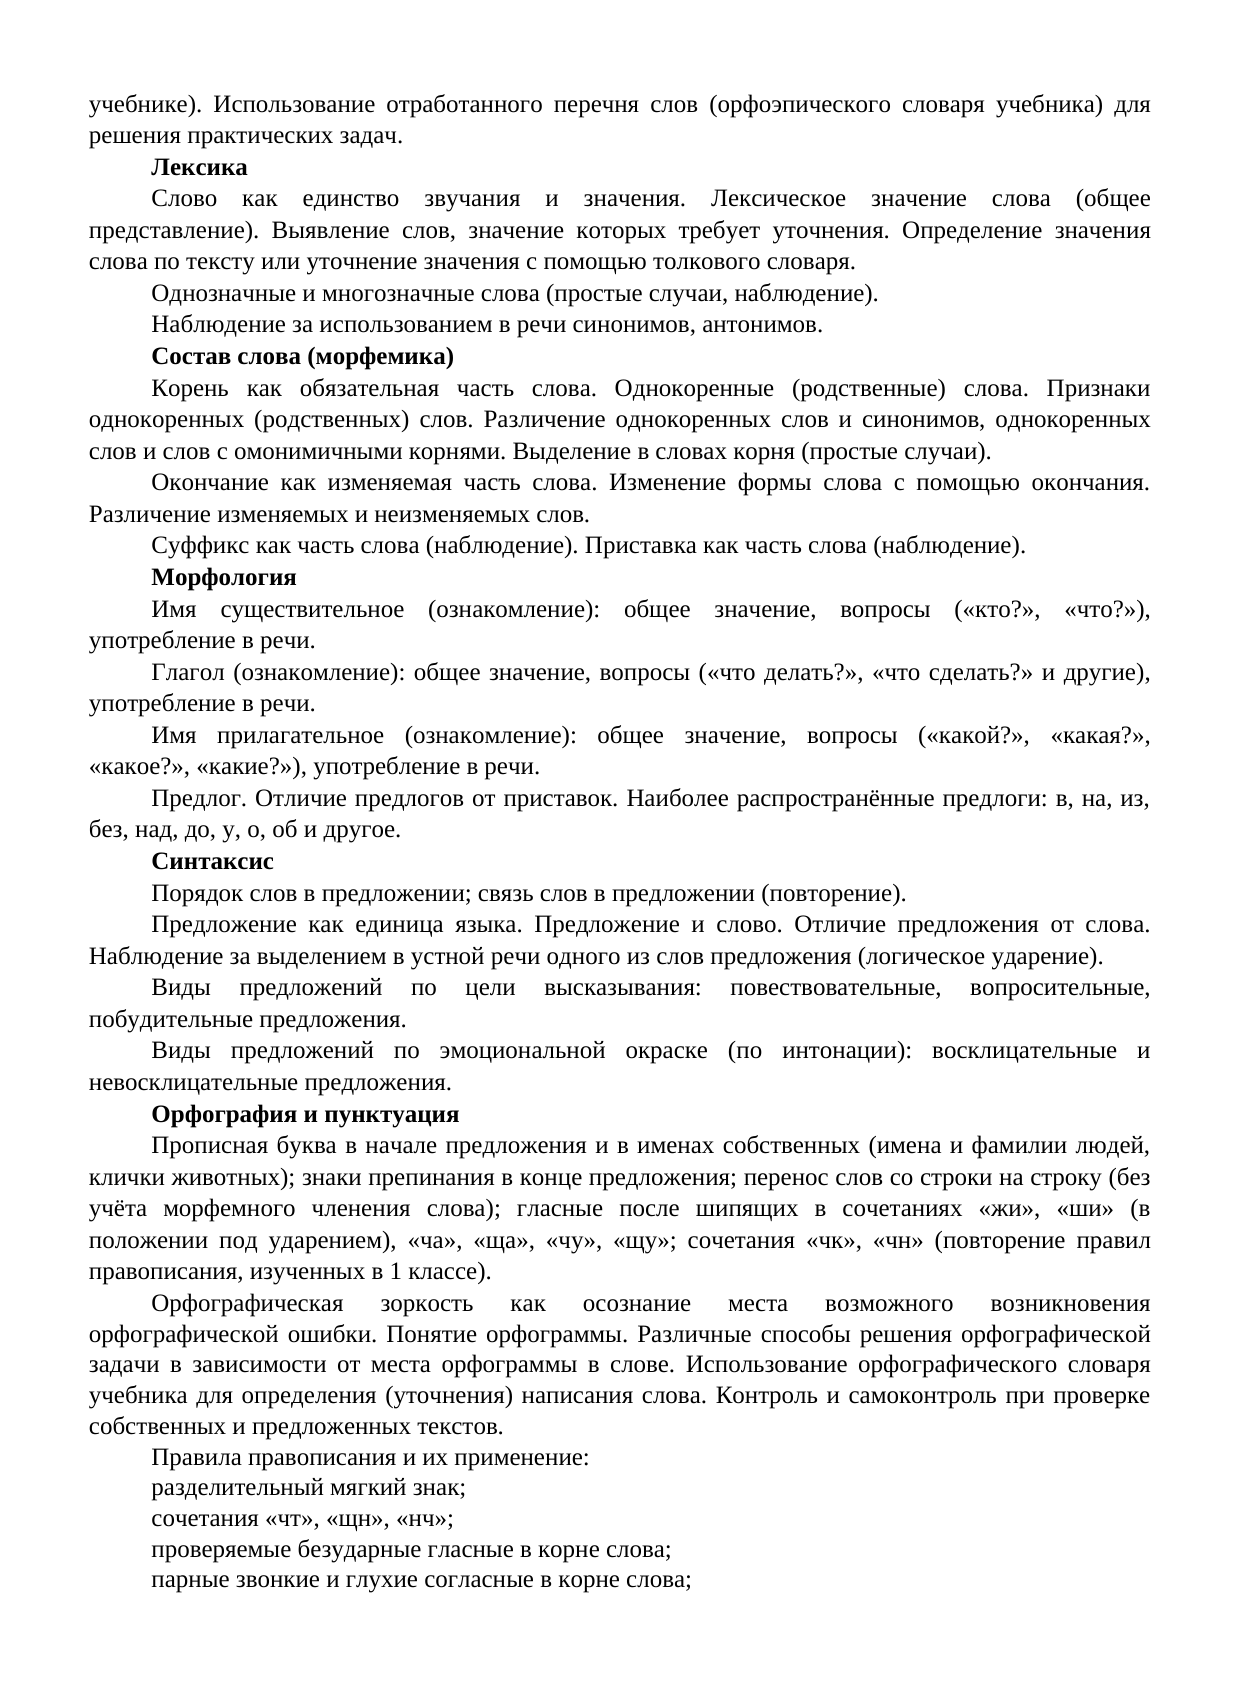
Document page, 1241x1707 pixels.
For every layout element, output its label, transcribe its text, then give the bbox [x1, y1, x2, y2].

text проверяемые безударные гласные в корне слова; [89, 1534, 1152, 1563]
text Суффикс как часть слова (наблюдение). Приставка как часть слова (наблюдение). [89, 531, 1152, 559]
text Предложение как единица языка. Предложение и слово. Отличие предложения от слова. Наблюдение за выделением в устной речи одного из слов предложения (логическое ударение). [89, 909, 1152, 969]
text Имя прилагательное (ознакомление): общее значение, вопросы («какой?», «какая?», «какое?», «какие?»), употребление в речи. [89, 720, 1152, 780]
text Правила правописания и их применение: [89, 1442, 1152, 1470]
text разделительный мягкий знак; [89, 1472, 1152, 1501]
text Виды предложений по цели высказывания: повествовательные, вопросительные, побудительные предложения. [89, 972, 1152, 1033]
text парные звонкие и глухие согласные в корне слова; [89, 1564, 1152, 1593]
text Прописная буква в начале предложения и в именах собственных (имена и фамилии людей, клички животных); знаки препинания в конце предложения; перенос слов со строки на строку (без учёта морфемного членения слова); гласные после шипящих в сочетаниях «жи», «ши» (в положении под ударением), «ча», «ща», «чу», «щу»; сочетания «чк», «чн» (повторение правил правописания, изученных в 1 классе). [89, 1130, 1152, 1285]
text Предлог. Отличие предлогов от приставок. Наиболее распространённые предлоги: в, на, из, без, над, до, у, о, об и другое. [89, 783, 1152, 843]
text Слово как единство звучания и значения. Лексическое значение слова (общее представление). Выявление слов, значение которых требует уточнения. Определение значения слова по тексту или уточнение значения с помощью толкового словаря. [89, 183, 1152, 275]
text Корень как обязательная часть слова. Однокоренные (родственные) слова. Признаки однокоренных (родственных) слов. Различение однокоренных слов и синонимов, однокоренных слов и слов с омонимичными корнями. Выделение в словах корня (простые случаи). [89, 373, 1152, 464]
text Орфография и пунктуация [89, 1099, 1152, 1127]
text Порядок слов в предложении; связь слов в предложении (повторение). [89, 878, 1152, 906]
text Виды предложений по эмоциональной окраске (по интонации): восклицательные и невосклицательные предложения. [89, 1036, 1152, 1096]
text Состав слова (морфемика) [89, 341, 1152, 370]
text Наблюдение за использованием в речи синонимов, антонимов. [89, 309, 1152, 338]
text Лексика [89, 152, 1152, 181]
text Синтаксис [89, 846, 1152, 875]
text Морфология [89, 562, 1152, 591]
text сочетания «чт», «щн», «нч»; [89, 1503, 1152, 1532]
text Глагол (ознакомление): общее значение, вопросы («что делать?», «что сделать?» и другие), употребление в речи. [89, 657, 1152, 717]
text Имя существительное (ознакомление): общее значение, вопросы («кто?», «что?»), употребление в речи. [89, 594, 1152, 654]
text Орфографическая зоркость как осознание места возможного возникновения орфографической ошибки. Понятие орфограммы. Различные способы решения орфографической задачи в зависимости от места орфограммы в слове. Использование орфографического словаря учебника для определения (уточнения) написания слова. Контроль и самоконтроль при проверке собственных и предложенных текстов. [89, 1288, 1152, 1440]
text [89, 89, 1152, 149]
text Окончание как изменяемая часть слова. Изменение формы слова с помощью окончания. Различение изменяемых и неизменяемых слов. [89, 467, 1152, 528]
text Однозначные и многозначные слова (простые случаи, наблюдение). [89, 278, 1152, 307]
